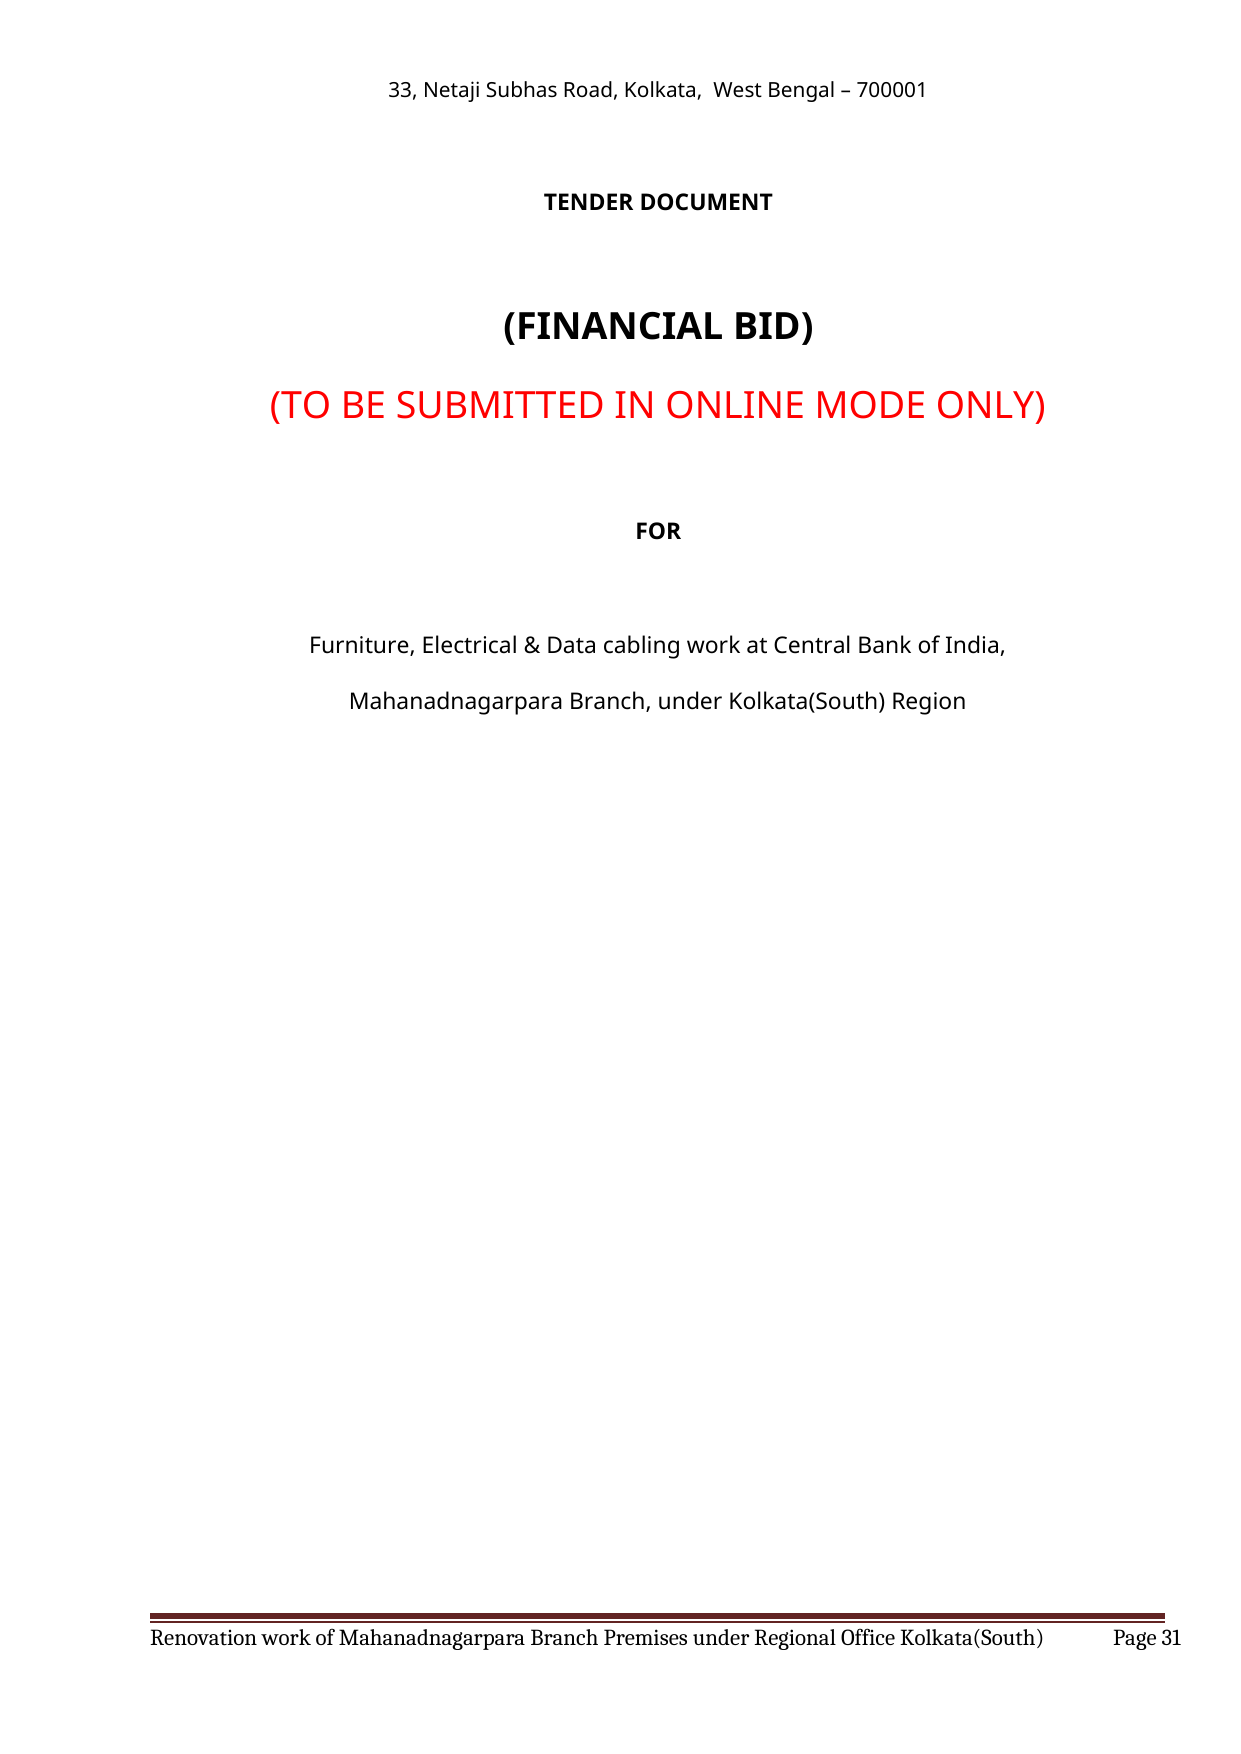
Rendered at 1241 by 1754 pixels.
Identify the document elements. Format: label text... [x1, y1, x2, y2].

text Furniture, Electrical & Data cabling work at Central Bank of India, [150, 628, 1165, 660]
text FOR [150, 515, 1166, 546]
text 33, Netaji Subhas Road, Kolkata, West Bengal – 700001 [150, 75, 1166, 103]
text Mahanadnagarpara Branch, under Kolkata(South) Region [150, 685, 1165, 717]
text TENDER DOCUMENT [150, 186, 1166, 217]
text (TO BE SUBMITTED IN ONLINE MODE ONLY) [150, 379, 1165, 430]
text (Financial bid) [150, 299, 1166, 350]
